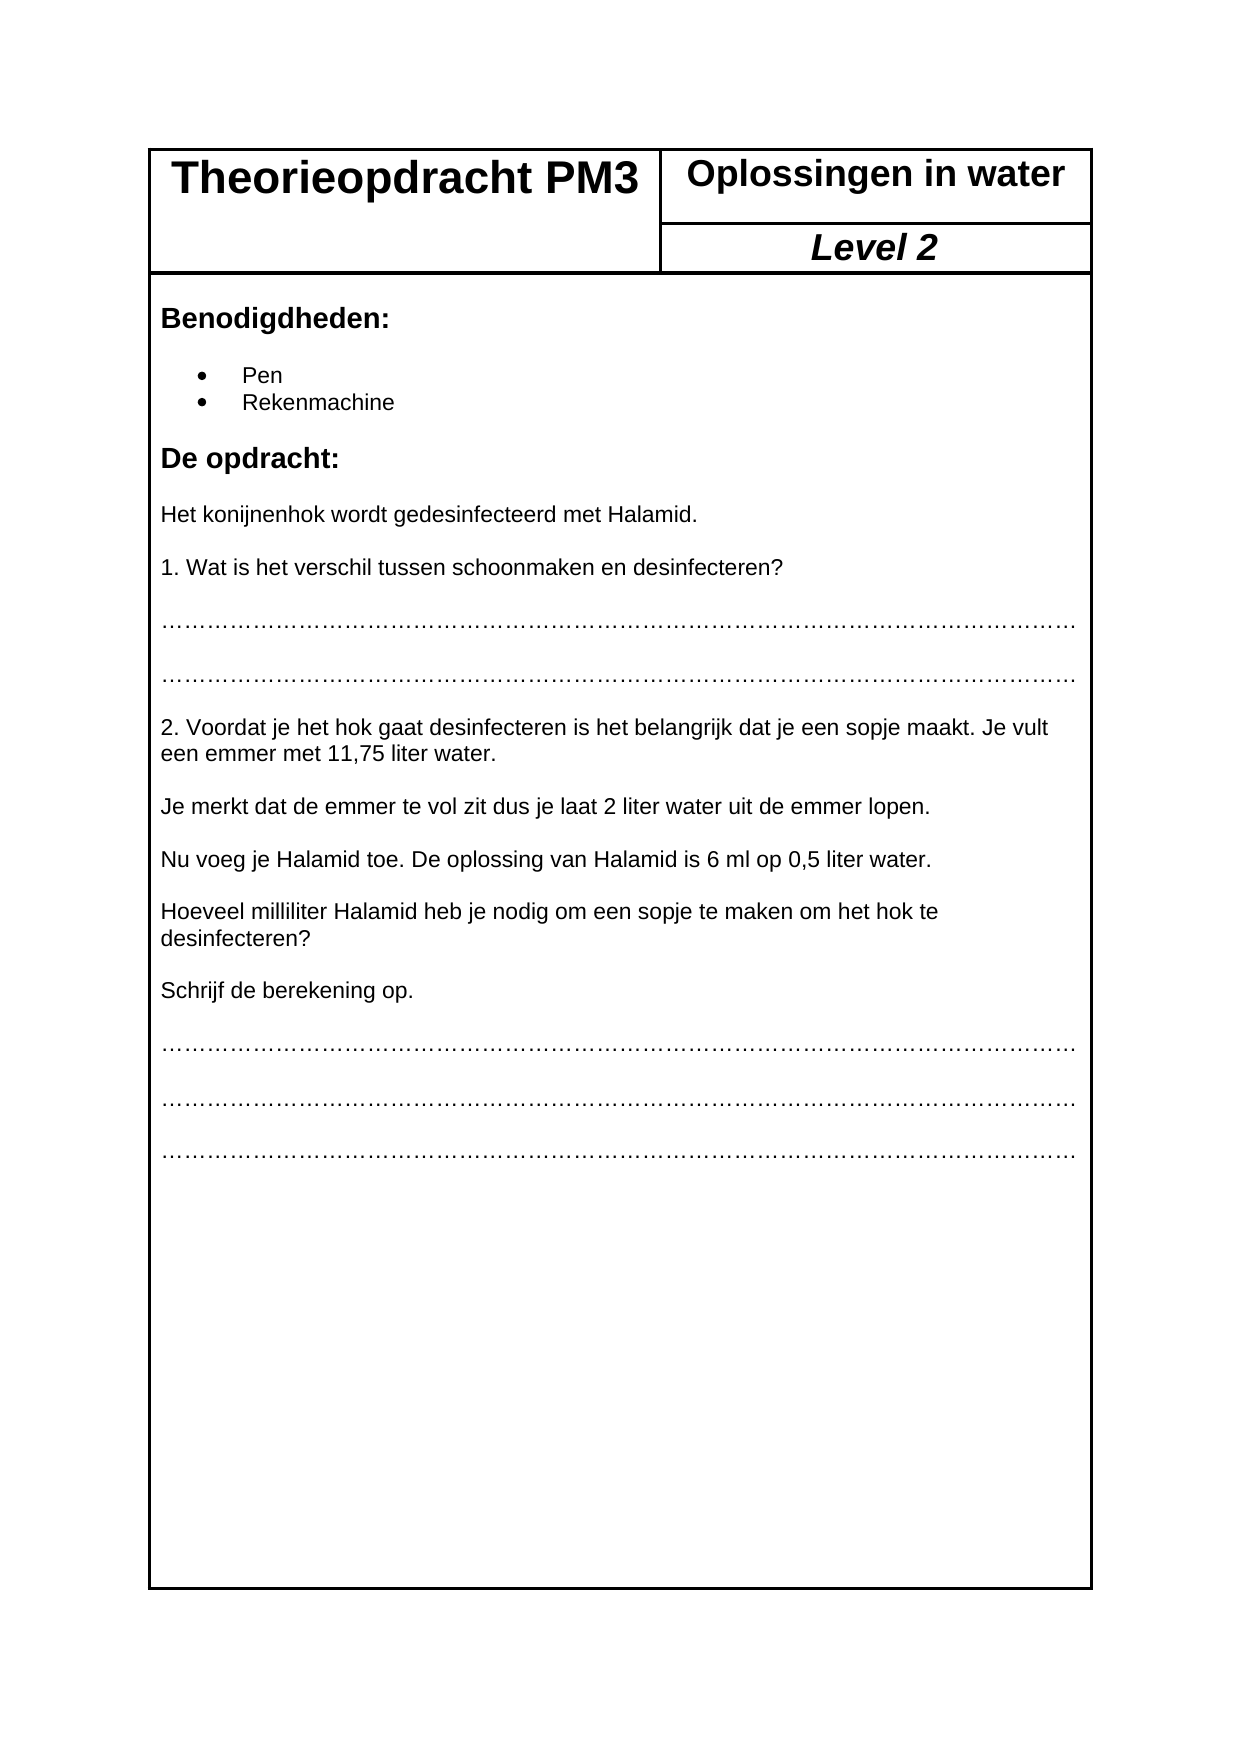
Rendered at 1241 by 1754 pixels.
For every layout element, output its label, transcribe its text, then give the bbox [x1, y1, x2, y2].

table_header Theorieopdracht PM3 [151, 151, 659, 271]
table_cell Level 2 [662, 225, 1090, 271]
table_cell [151, 275, 1090, 1587]
table_header Oplossingen in water [662, 151, 1090, 222]
